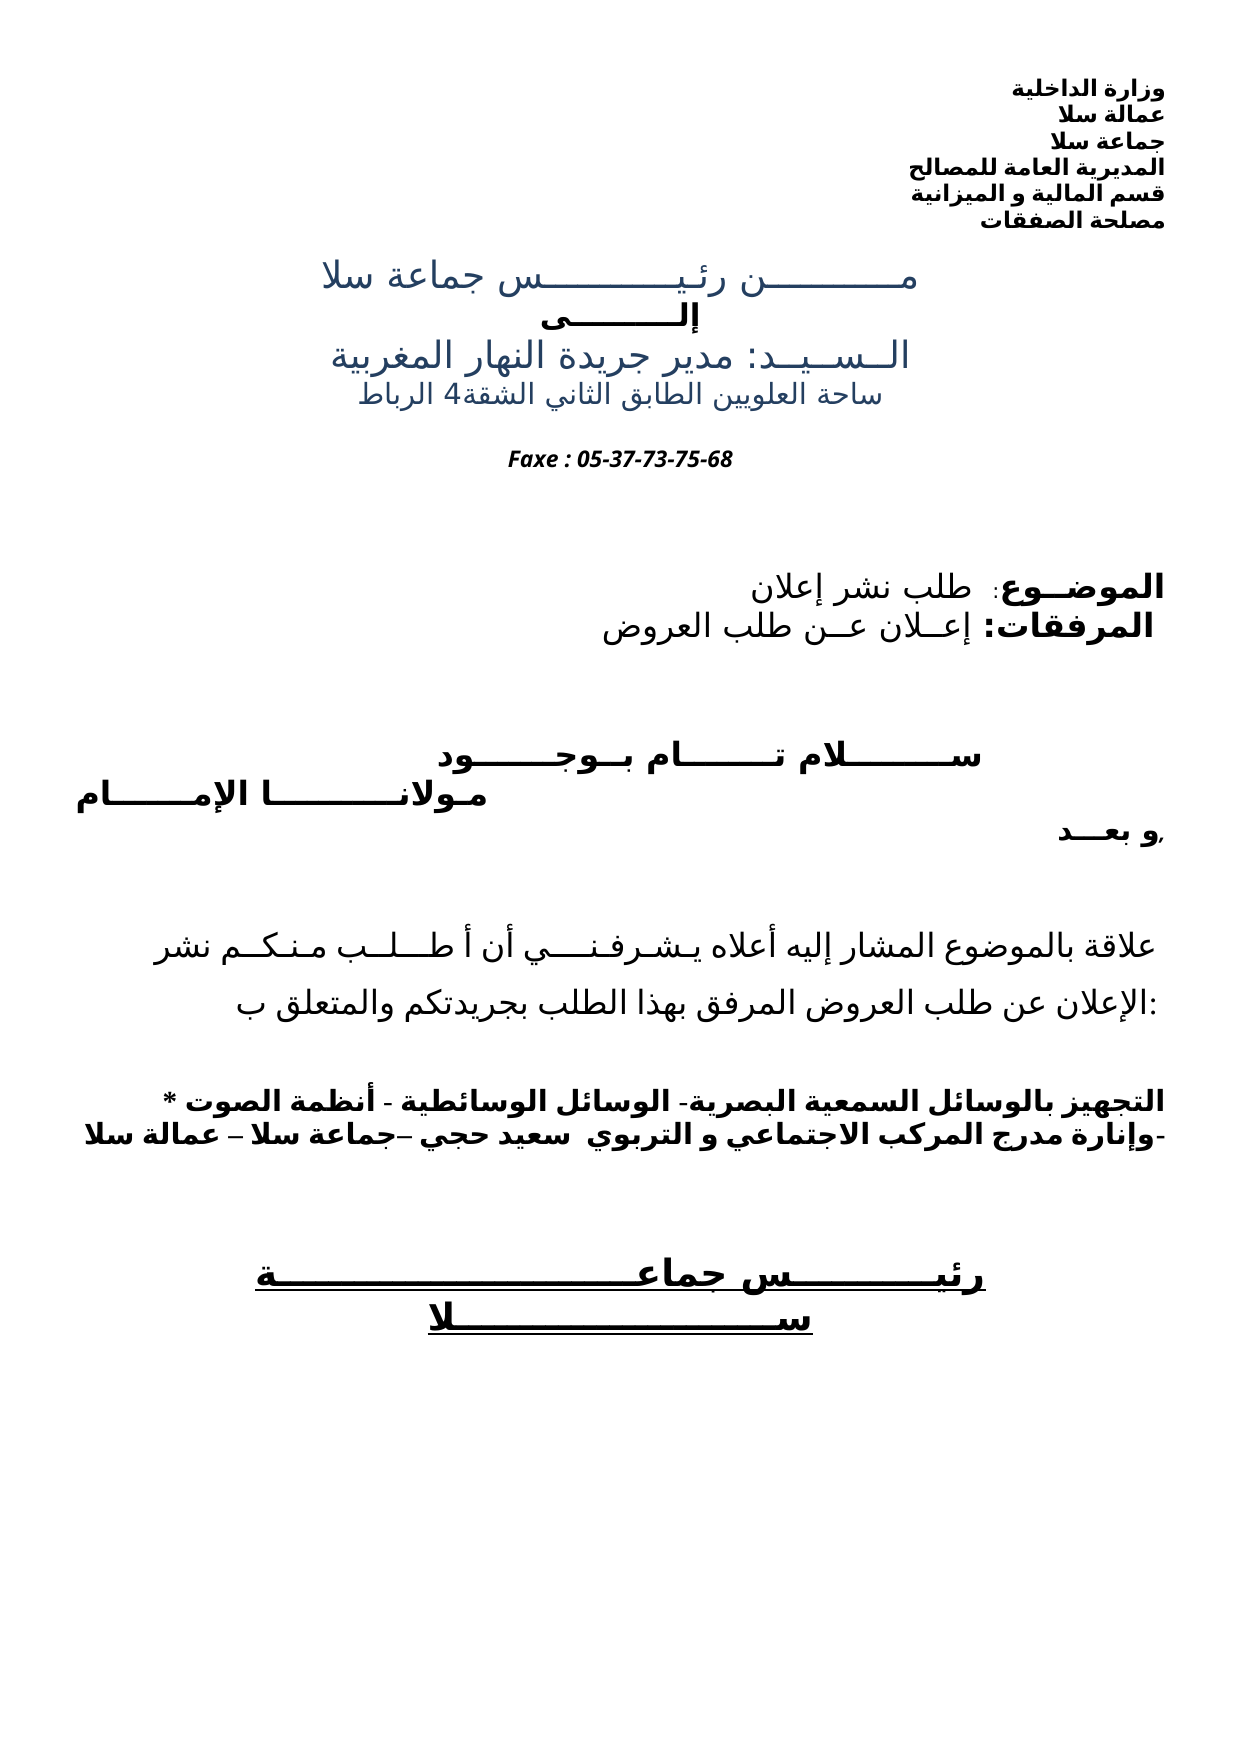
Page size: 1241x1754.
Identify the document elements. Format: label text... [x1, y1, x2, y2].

text الموضــوع: طلب نشر إعلان [75, 568, 1165, 607]
text علاقة بالموضوع المشار إليه أعلاه يـشـرفـنــــي أن أ طـــلــب مـنـكــم نشر الإعلان عن طلب العروض المرفق بهذا الطلب بجريدتكم والمتعلق ب: [75, 926, 1157, 1022]
text رئيـــــــــــس جماعــــــــــــــــــــــــــــة ســـــــــــــــــــــــــلا [75, 1252, 1165, 1339]
subtitle ســـــــــلام تــــــــام بــوجـــــــود مـولانـــــــــــا الإمـــــــام [75, 736, 1165, 813]
subtitle مــــــــــــن رئـيــــــــــــس جماعة سلا [75, 254, 1165, 298]
text و بعـــد, [75, 813, 1165, 847]
subtitle ساحة العلويين الطابق الثاني الشقة4 الرباط [75, 378, 1165, 412]
text عمالة سلا [75, 101, 1165, 128]
text وزارة الداخلية [75, 75, 1165, 101]
text Faxe : 05-37-73-75-68 [75, 443, 1165, 474]
text قسم المالية و الميزانية [75, 180, 1165, 207]
text إلــــــــــى [75, 298, 1165, 334]
text * التجهيز بالوسائل السمعية البصرية- الوسائل الوسائطية - أنظمة الصوت وإنارة مدرج المركب الاجتماعي و التربوي سعيد حجي –جماعة سلا – عمالة سلا- [75, 1084, 1165, 1151]
text المرفقات: إعــلان عــن طلب العروض [75, 607, 1165, 646]
text جماعة سلا [75, 128, 1165, 154]
text المديرية العامة للمصالح [75, 154, 1165, 180]
text مصلحة الصفقات [75, 207, 1165, 233]
subtitle الــســيــد: مدير جريدة النهار المغربية [75, 334, 1165, 378]
